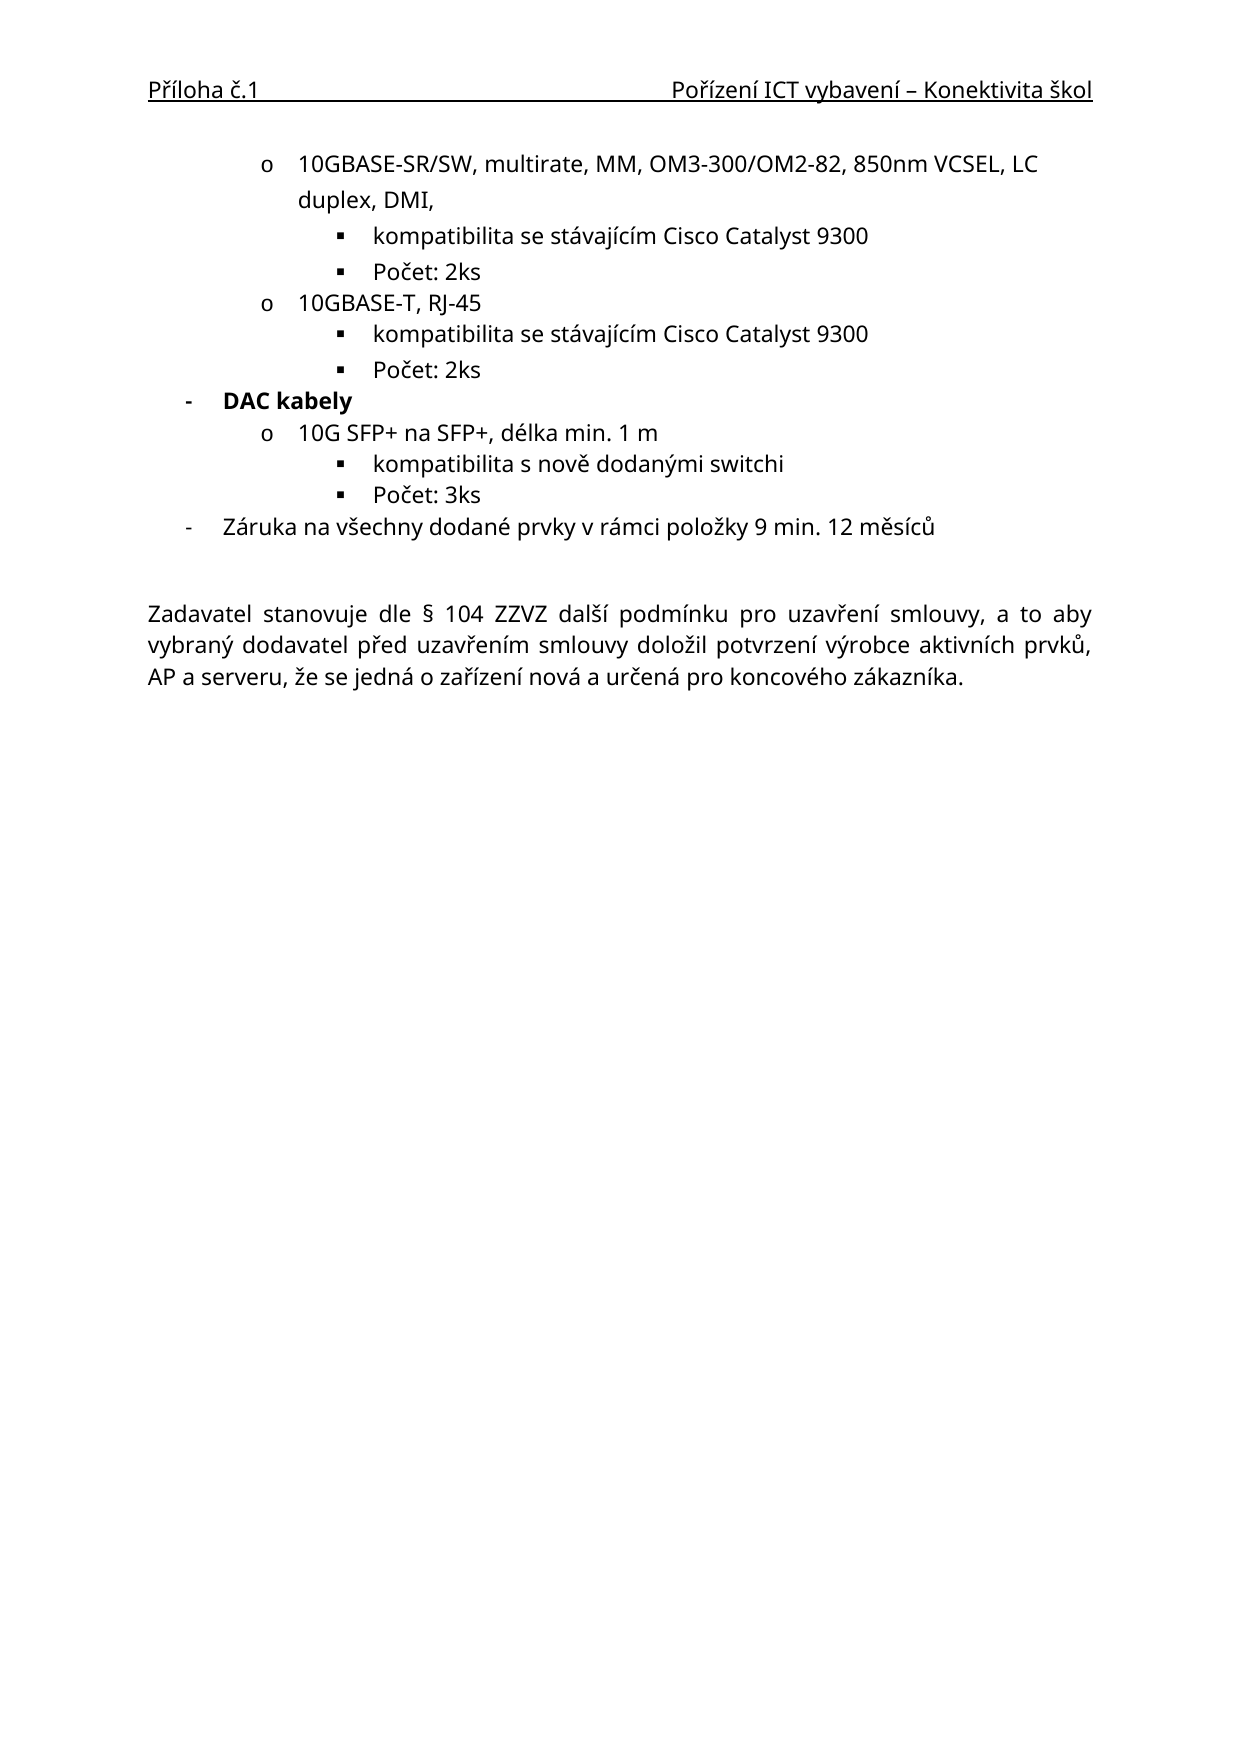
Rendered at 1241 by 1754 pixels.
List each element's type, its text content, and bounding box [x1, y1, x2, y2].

list 10GBASE-T, RJ-45 [260, 287, 1093, 318]
list kompatibilita s nově dodanými switchi [335, 448, 1093, 479]
list 10G SFP+ na SFP+, délka min. 1 m [260, 417, 1093, 448]
list Počet: 3ks [335, 479, 1093, 510]
list kompatibilita se stávajícím Cisco Catalyst 9300 [335, 219, 1093, 251]
list Záruka na všechny dodané prvky v rámci položky 9 min. 12 měsíců [185, 510, 1093, 542]
text Zadavatel stanovuje dle § 104 ZZVZ další podmínku pro uzavření smlouvy, a to aby vybraný dodavatel před uzavřením smlouvy doložil potvrzení výrobce aktivních prvků, AP a serveru, že se jedná o zařízení nová a určená pro koncového zákazníka. [148, 598, 1093, 692]
list DAC kabely [185, 385, 1093, 417]
list kompatibilita se stávajícím Cisco Catalyst 9300 [335, 318, 1093, 349]
list Počet: 2ks [335, 354, 1093, 385]
list Počet: 2ks [335, 256, 1093, 287]
list 10GBASE-SR/SW, multirate, MM, OM3-300/OM2-82, 850nm VCSEL, LC duplex, DMI, [260, 148, 1093, 215]
